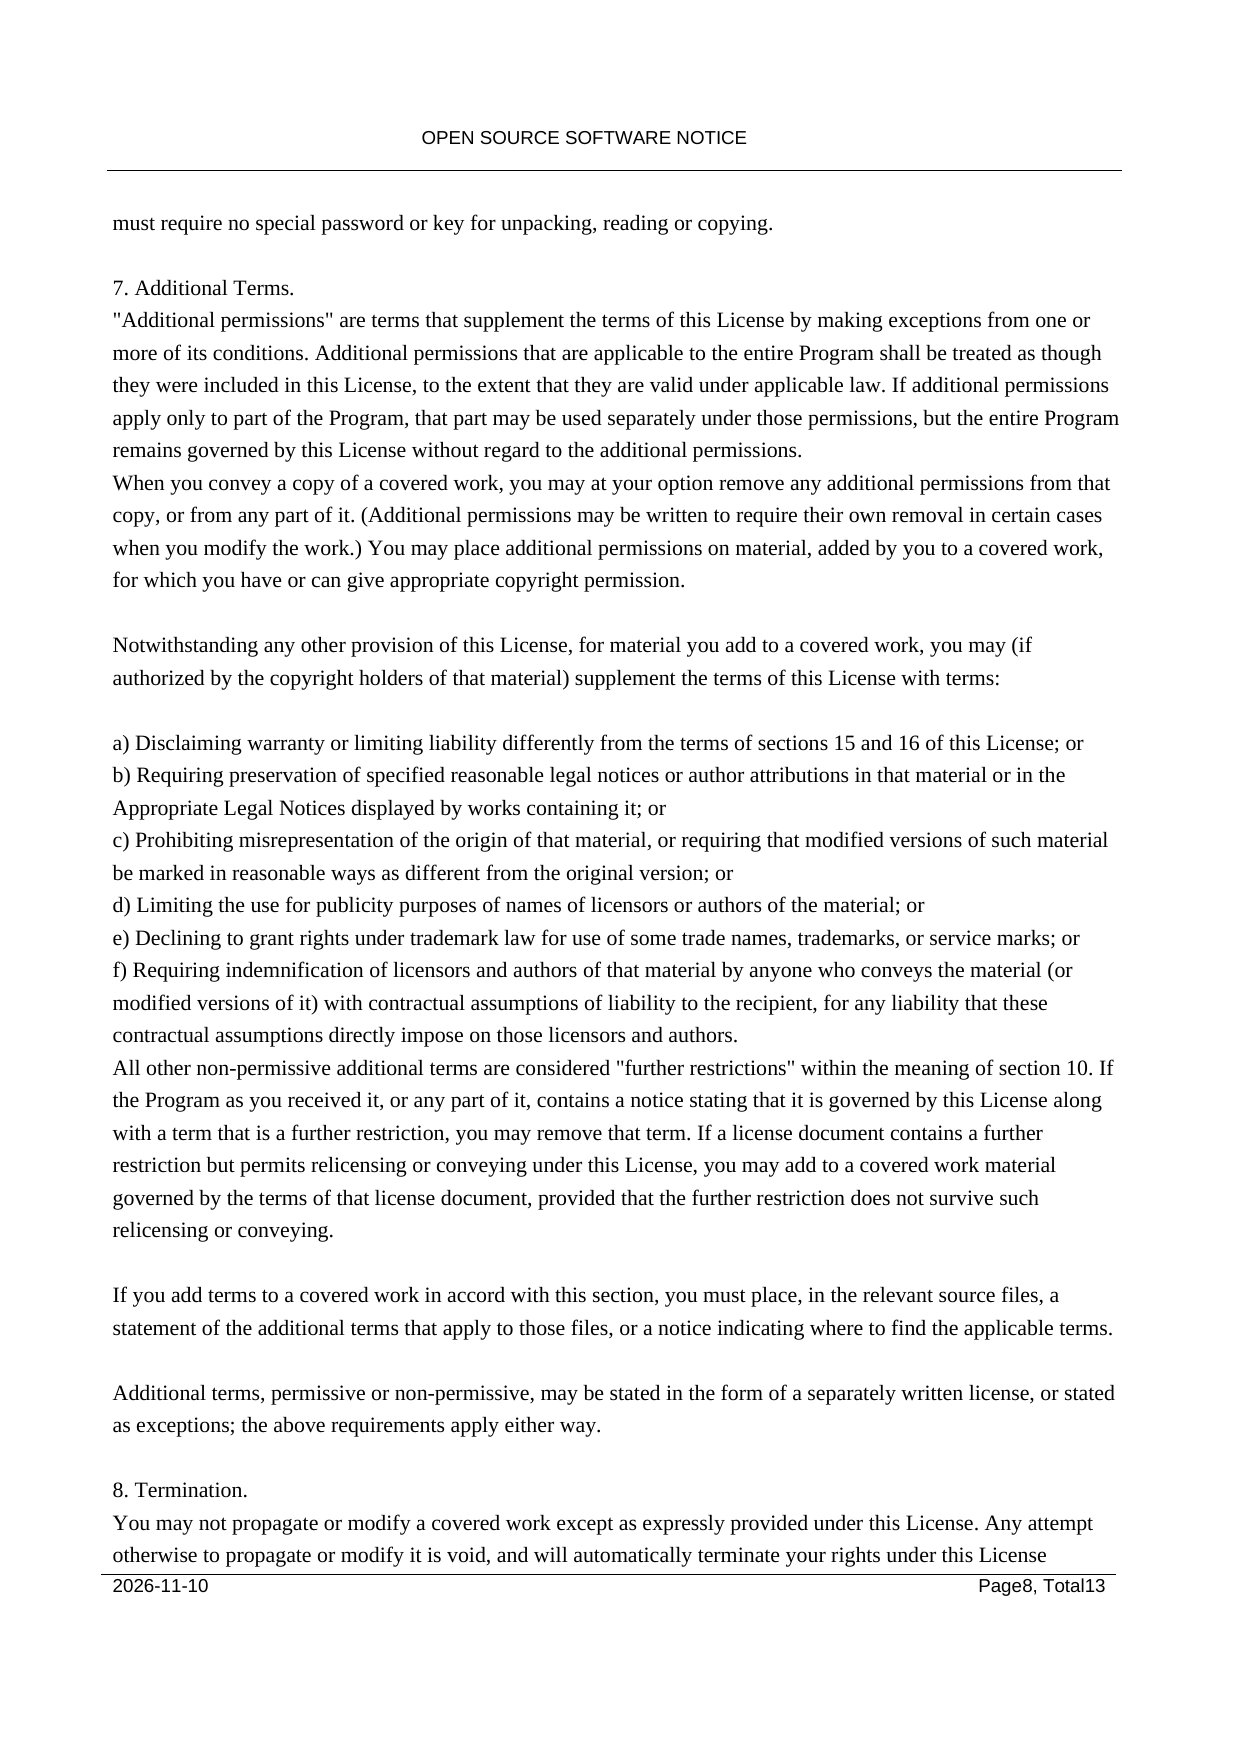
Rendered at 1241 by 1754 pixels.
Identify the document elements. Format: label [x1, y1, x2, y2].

text [112, 206, 1128, 1571]
